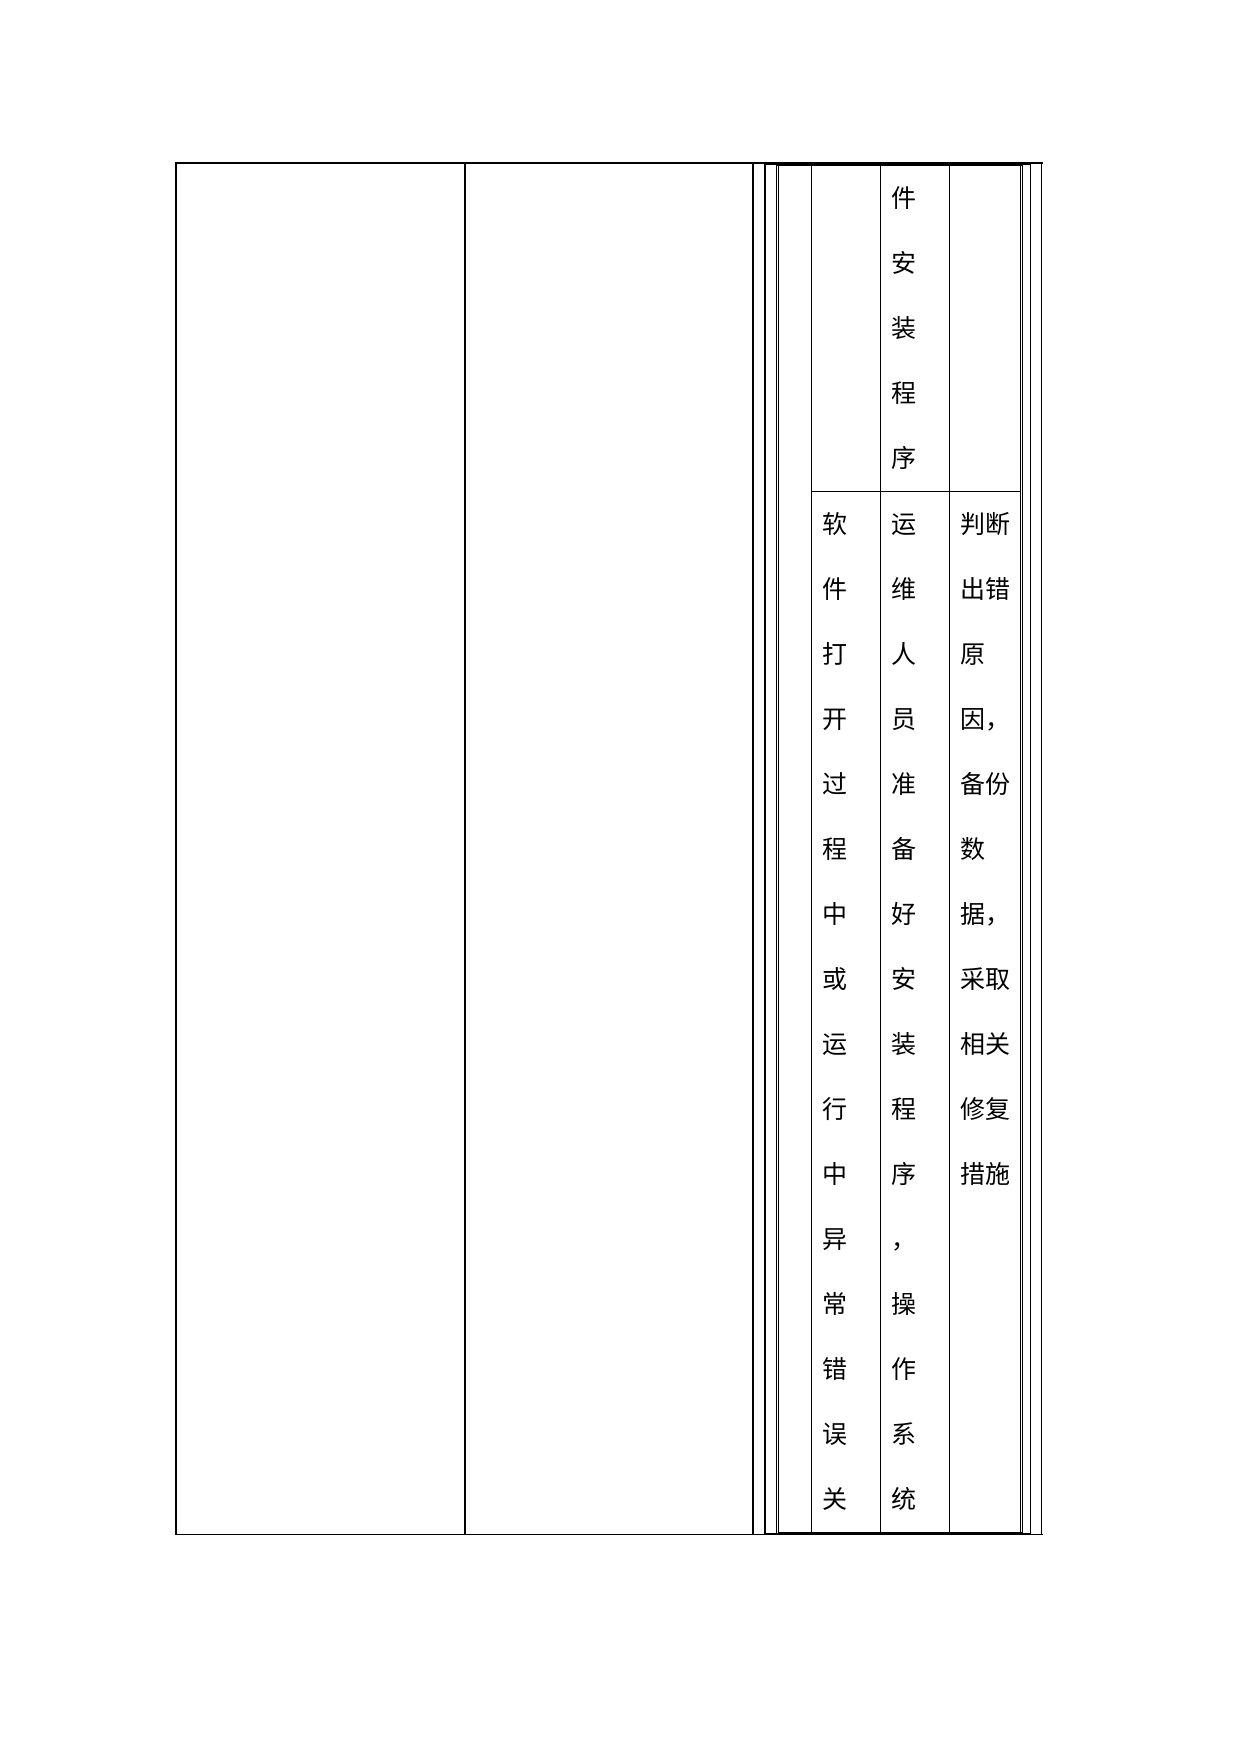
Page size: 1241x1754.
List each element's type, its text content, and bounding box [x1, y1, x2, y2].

table_cell [1031, 164, 1041, 1534]
table_cell 1 [177, 164, 464, 1534]
table_cell [812, 492, 880, 1532]
table_cell [754, 164, 764, 1534]
table_cell [950, 492, 1020, 1532]
table_cell [881, 492, 949, 1532]
table_cell [1023, 165, 1030, 1533]
table_cell [766, 165, 776, 1533]
table_cell [950, 166, 1020, 491]
table_cell [779, 166, 811, 1532]
table_cell [812, 166, 880, 491]
table_cell [881, 166, 949, 491]
table_cell [466, 164, 752, 1534]
